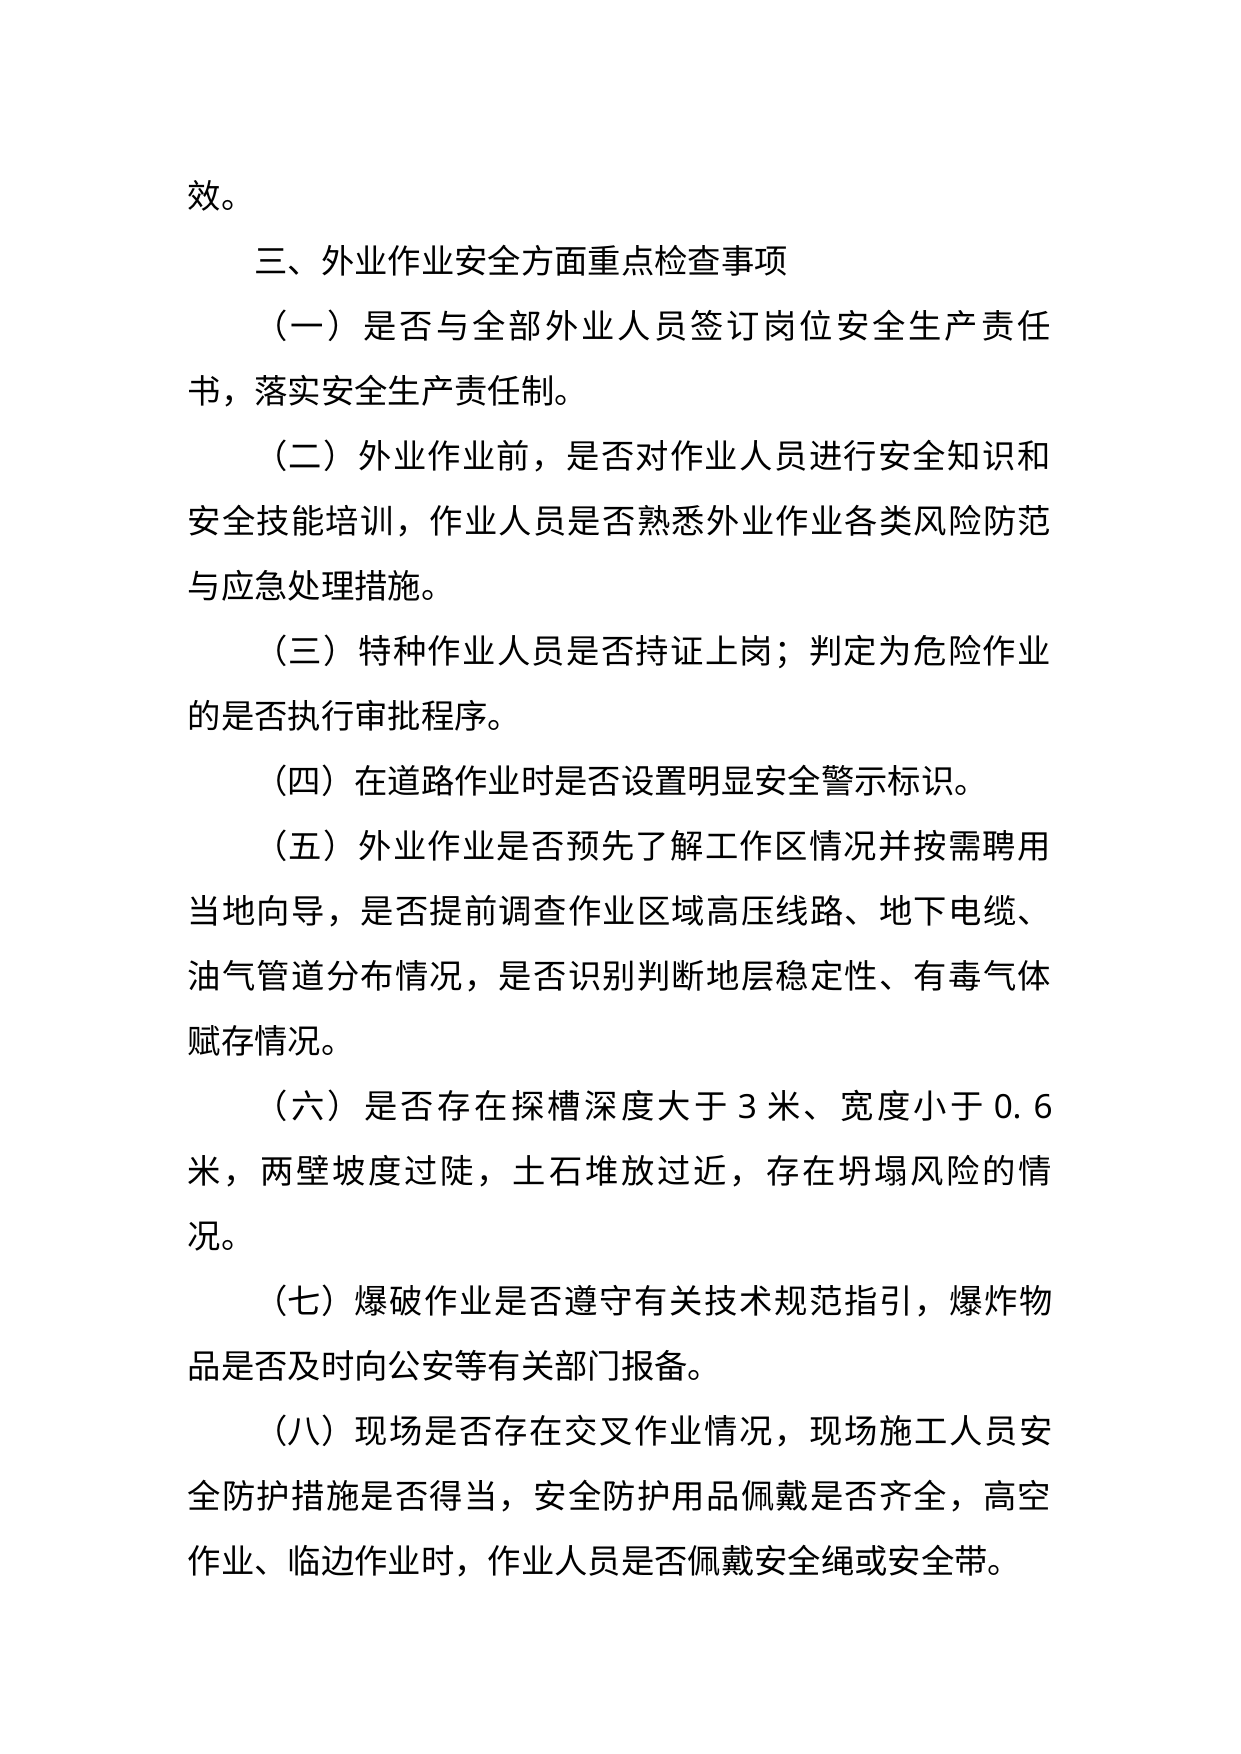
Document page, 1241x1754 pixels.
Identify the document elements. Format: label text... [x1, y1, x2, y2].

list （五）外业作业是否预先了解工作区情况并按需聘用当地向导，是否提前调查作业区域高压线路、地下电缆、油气管道分布情况，是否识别判断地层稳定性、有毒气体赋存情况。 [187, 812, 1053, 1072]
list （三）特种作业人员是否持证上岗；判定为危险作业的是否执行审批程序。 [187, 617, 1053, 747]
list 爆破作业是否遵守有关技术规范指引，爆炸物品是否及时向公安等有关部门报备。 [187, 1267, 1053, 1397]
list 现场是否存在交叉作业情况，现场施工人员安全防护措施是否得当，安全防护用品佩戴是否齐全，高空作业、临边作业时，作业人员是否佩戴安全绳或安全带。 [187, 1397, 1053, 1592]
list （二）外业作业前，是否对作业人员进行安全知识和安全技能培训，作业人员是否熟悉外业作业各类风险防范与应急处理措施。 [187, 422, 1053, 617]
list （六）是否存在探槽深度大于3米、宽度小于0. 6米，两壁坡度过陡，土石堆放过近，存在坍塌风险的情况。 [187, 1072, 1053, 1267]
list 三、外业作业安全方面重点检查事项 [187, 227, 1053, 292]
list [187, 162, 1053, 227]
list （一）是否与全部外业人员签订岗位安全生产责任书，落实安全生产责任制。 [187, 292, 1053, 422]
list （四）在道路作业时是否设置明显安全警示标识。 [187, 747, 1053, 812]
